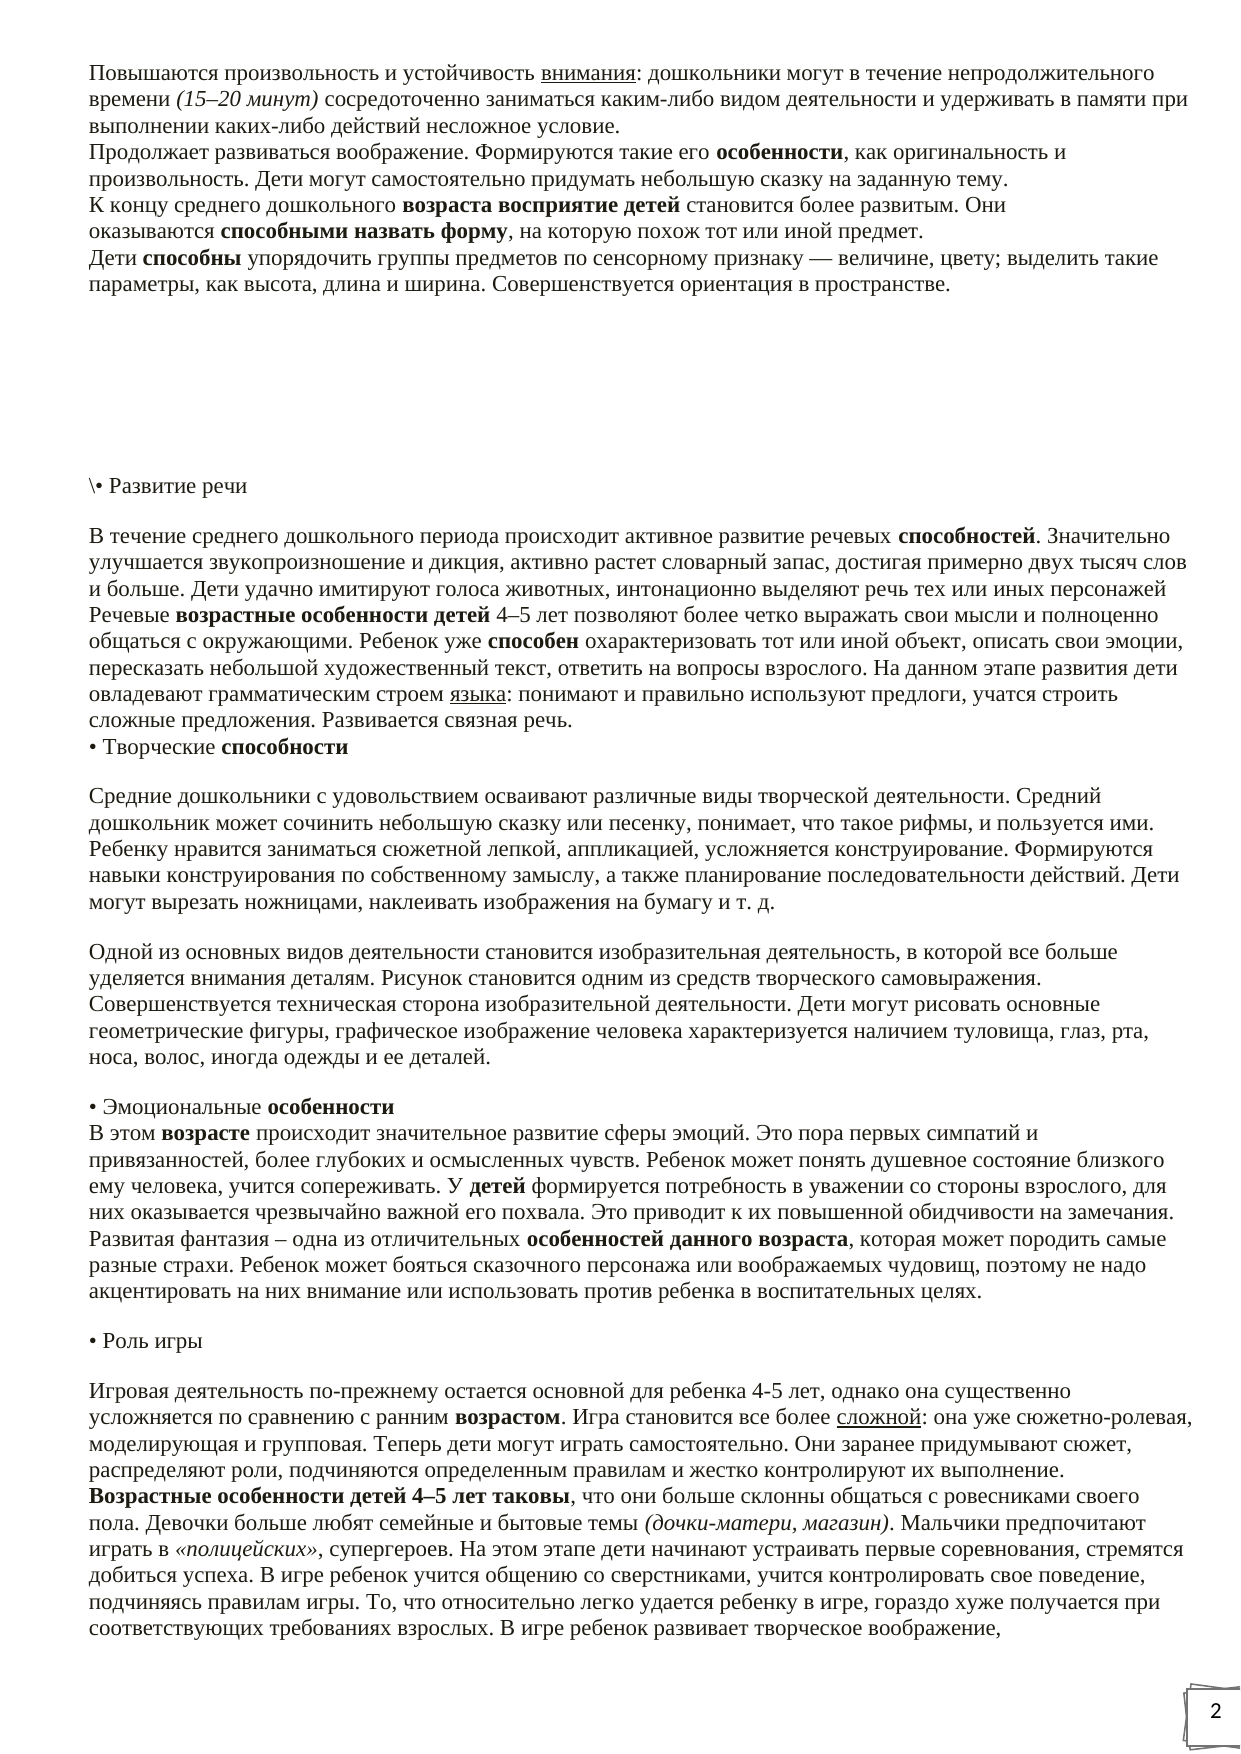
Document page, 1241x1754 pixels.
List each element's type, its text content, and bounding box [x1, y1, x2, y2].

text • Роль игры [89, 1327, 1196, 1353]
text Одной из основных видов деятельности становится изобразительная деятельность, в которой все больше уделяется внимания деталям. Рисунок становится одним из средств творческого самовыражения. Совершенствуется техническая сторона изобразительной деятельности. Дети могут рисовать основные геометрические фигуры, графическое изображение человека характеризуется наличием туловища, глаз, рта, носа, волос, иногда одежды и ее деталей. [89, 938, 1196, 1069]
text Средние дошкольники с удовольствием осваивают различные виды творческой деятельности. Средний дошкольник может сочинить небольшую сказку или песенку, понимает, что такое рифмы, и пользуется ими. Ребенку нравится заниматься сюжетной лепкой, аппликацией, усложняется конструирование. Формируются навыки конструирования по собственному замыслу, а также планирование последовательности действий. Дети могут вырезать ножницами, наклеивать изображения на бумагу и т. д. [89, 782, 1196, 914]
text Развитая фантазия – одна из отличительных особенностей данного возраста, которая может породить самые разные страхи. Ребенок может бояться сказочного персонажа или воображаемых чудовищ, поэтому не надо акцентировать на них внимание или использовать против ребенка в воспитательных целях. [89, 1225, 1196, 1304]
text • Эмоциональные особенности [89, 1093, 1196, 1119]
text Игровая деятельность по-прежнему остается основной для ребенка 4-5 лет, однако она существенно усложняется по сравнению с ранним возрастом. Игра становится все более сложной: она уже сюжетно-ролевая, моделирующая и групповая. Теперь дети могут играть самостоятельно. Они заранее придумывают сюжет, распределяют роли, подчиняются определенным правилам и жестко контролируют их выполнение. [89, 1377, 1196, 1482]
text Продолжает развиваться воображение. Формируются такие его особенности, как оригинальность и произвольность. Дети могут самостоятельно придумать небольшую сказку на заданную тему. [89, 138, 1196, 191]
text • Творческие способности [89, 733, 1196, 759]
text Повышаются произвольность и устойчивость внимания: дошкольники могут в течение непродолжительного времени (15–20 минут) сосредоточенно заниматься каким-либо видом деятельности и удерживать в памяти при выполнении каких-либо действий несложное условие. [89, 59, 1196, 138]
text В течение среднего дошкольного периода происходит активное развитие речевых способностей. Значительно улучшается звукопроизношение и дикция, активно растет словарный запас, достигая примерно двух тысяч слов и больше. Дети удачно имитируют голоса животных, интонационно выделяют речь тех или иных персонажей Речевые возрастные особенности детей 4–5 лет позволяют более четко выражать свои мысли и полноценно общаться с окружающими. Ребенок уже способен охарактеризовать тот или иной объект, описать свои эмоции, пересказать небольшой художественный текст, ответить на вопросы взрослого. На данном этапе развития дети овладевают грамматическим строем языка: понимают и правильно используют предлоги, учатся строить сложные предложения. Развивается связная речь. [89, 522, 1196, 733]
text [89, 1482, 1196, 1641]
text \• Развитие речи [89, 472, 1196, 498]
text К концу среднего дошкольного возраста восприятие детей становится более развитым. Они оказываются способными назвать форму, на которую похож тот или иной предмет. Дети способны упорядочить группы предметов по сенсорному признаку — величине, цвету; выделить такие параметры, как высота, длина и ширина. Совершенствуется ориентация в пространстве. [89, 191, 1196, 296]
text В этом возрасте происходит значительное развитие сферы эмоций. Это пора первых симпатий и привязанностей, более глубоких и осмысленных чувств. Ребенок может понять душевное состояние близкого ему человека, учится сопереживать. У детей формируется потребность в уважении со стороны взрослого, для них оказывается чрезвычайно важной его похвала. Это приводит к их повышенной обидчивости на замечания. [89, 1119, 1196, 1225]
